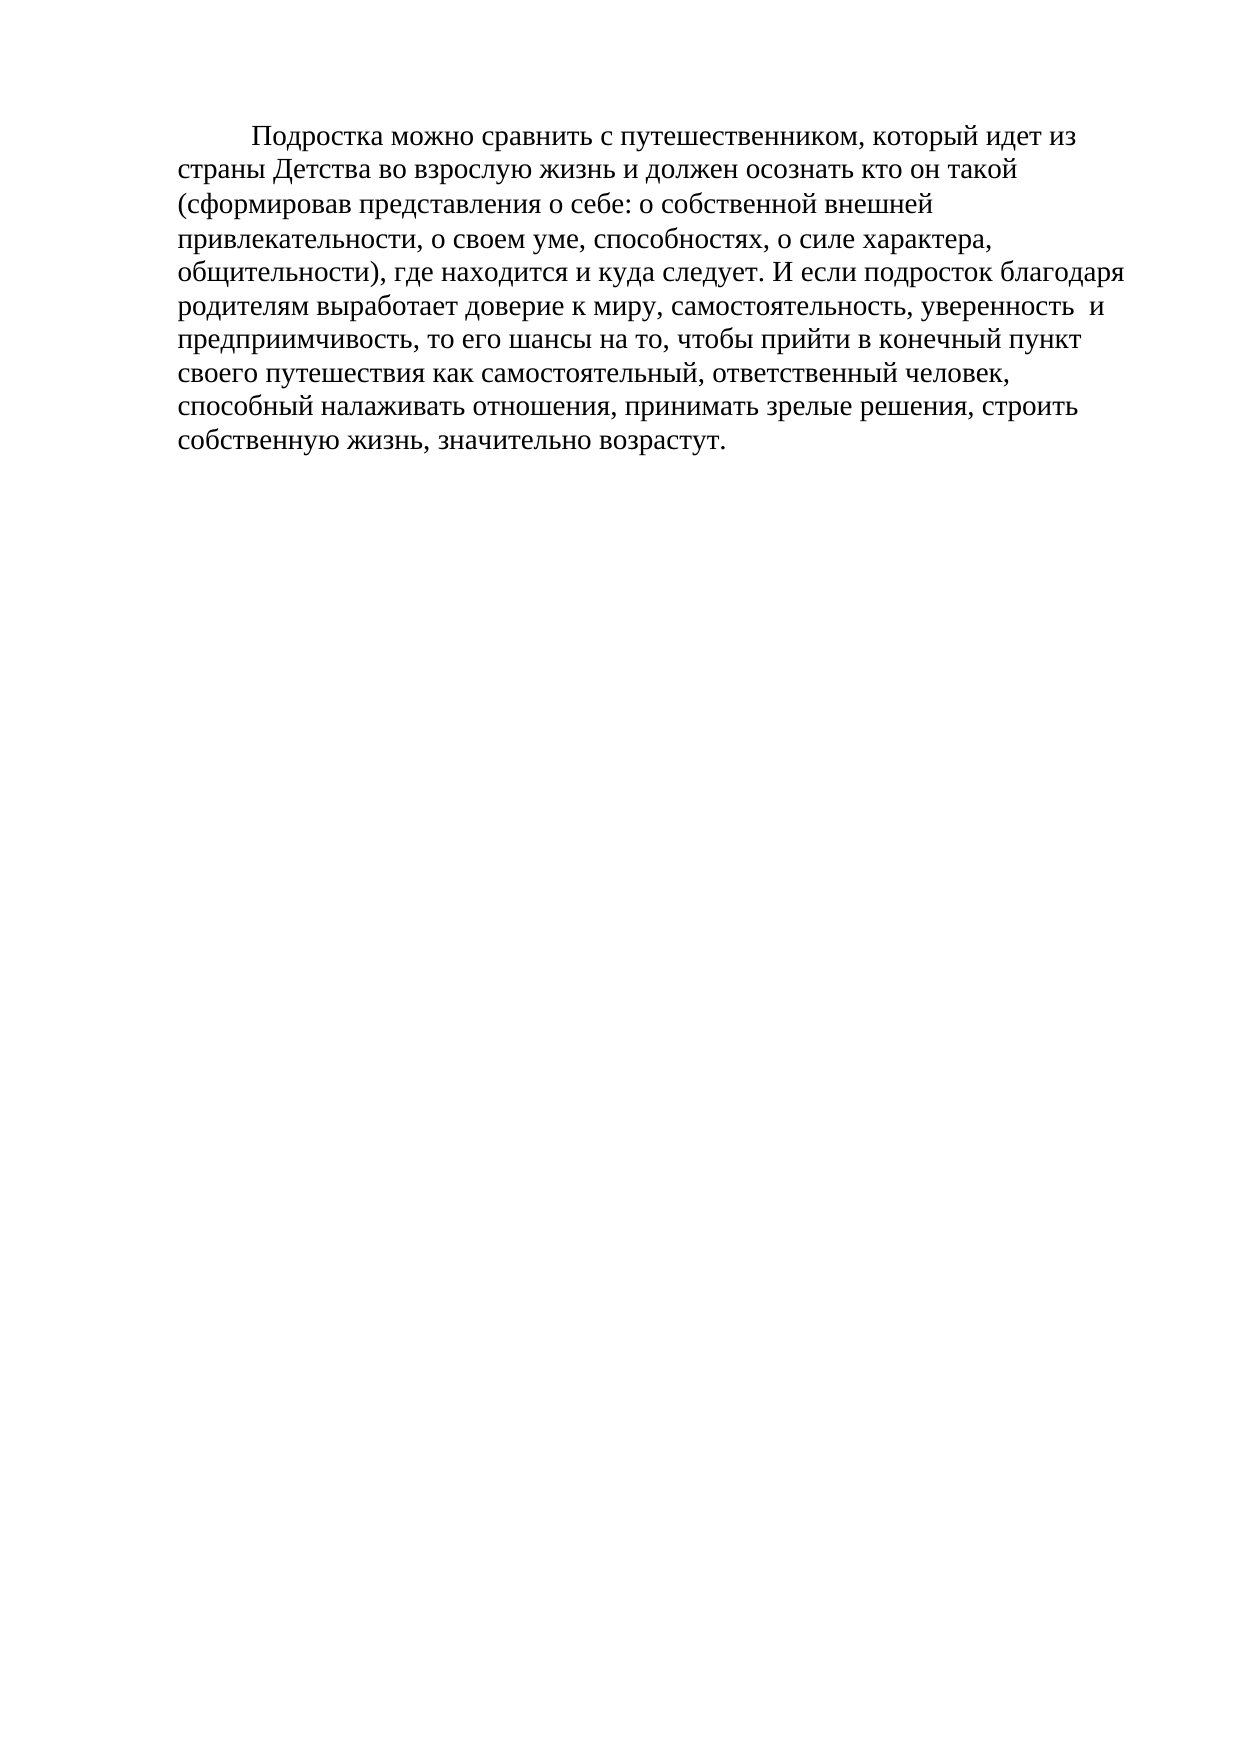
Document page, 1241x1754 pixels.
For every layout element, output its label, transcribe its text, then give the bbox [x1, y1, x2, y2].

text Подростка можно сравнить с путешественником, который идет из страны Детства во взрослую жизнь и должен осознать кто он такой (сформировав представления о себе: о собственной внешней привлекательности, о своем уме, способностях, о силе характера, общительности), где находится и куда следует. И если подросток благодаря родителям выработает доверие к миру, самостоятельность, уверенность и предприимчивость, то его шансы на то, чтобы прийти в конечный пункт своего путешествия как самостоятельный, ответственный человек, способный налаживать отношения, принимать зрелые решения, строить собственную жизнь, значительно возрастут. [177, 118, 1152, 456]
